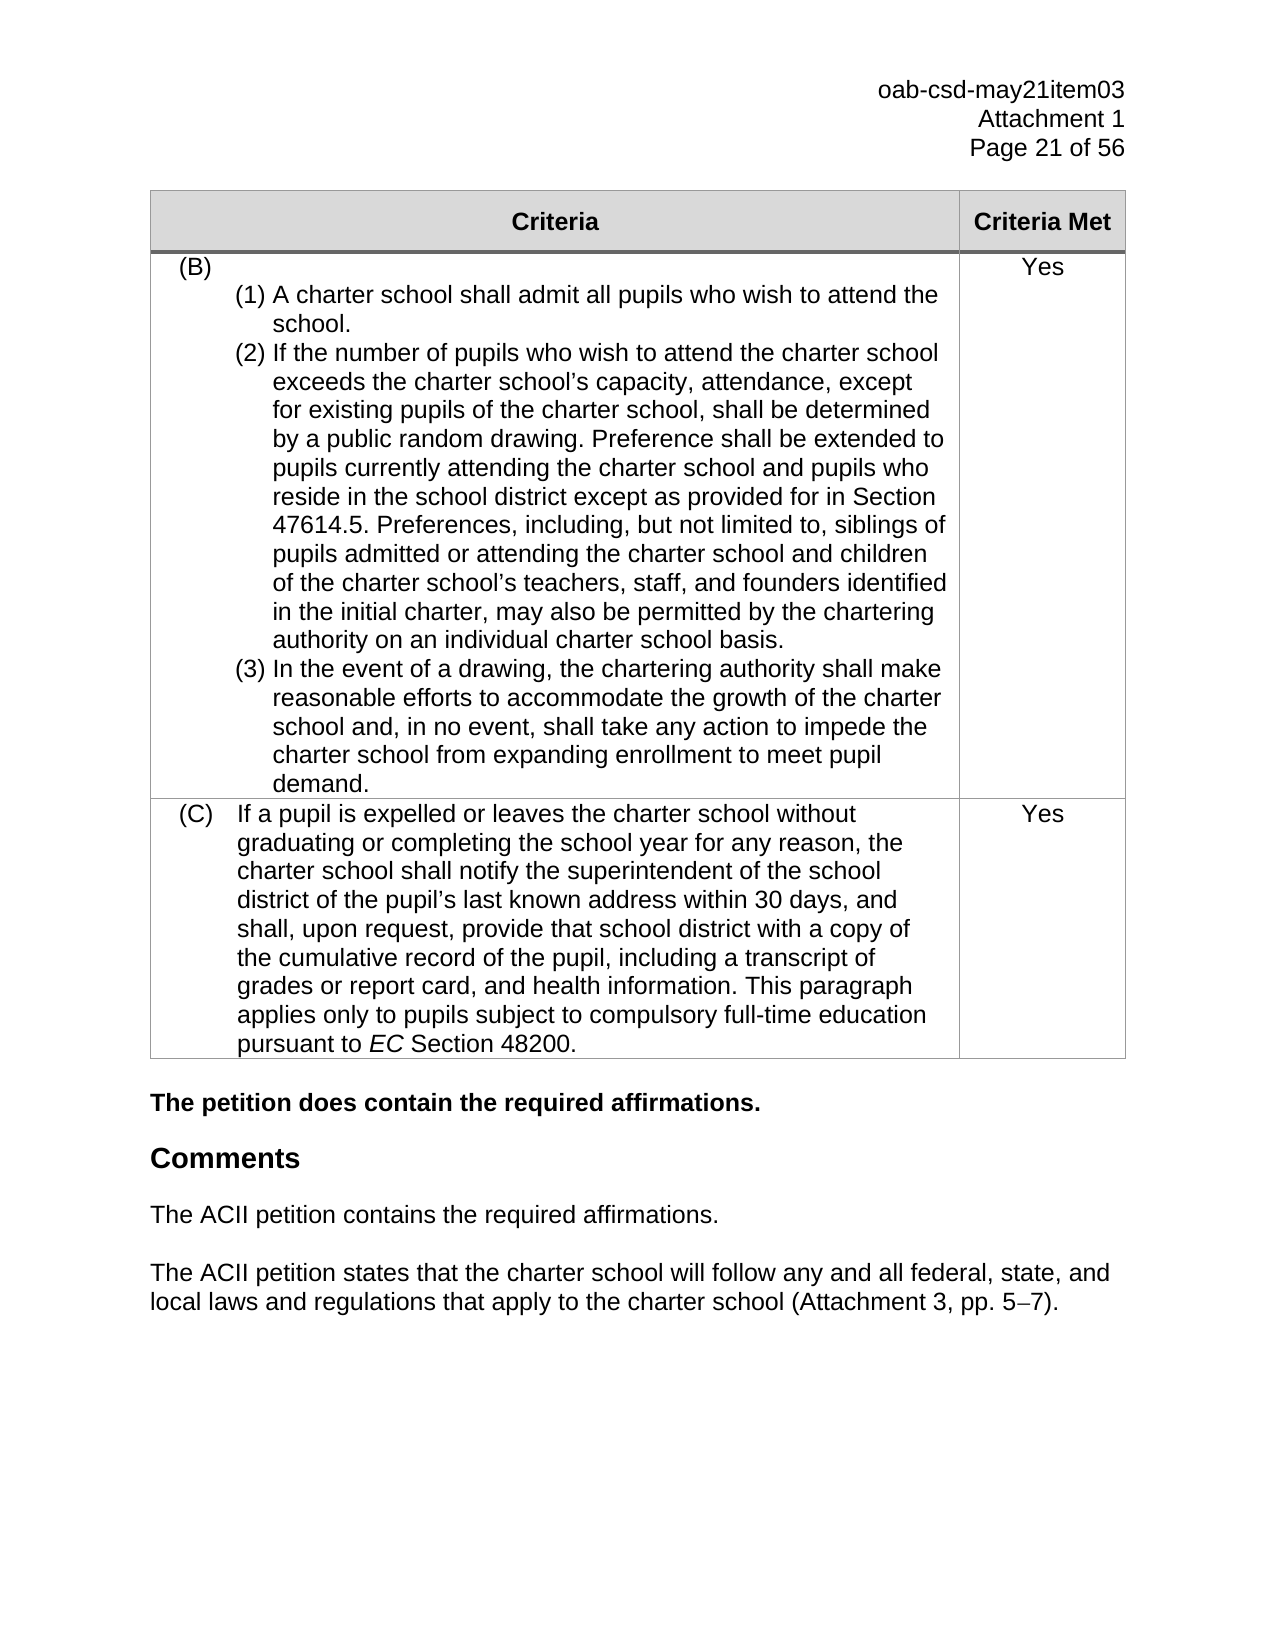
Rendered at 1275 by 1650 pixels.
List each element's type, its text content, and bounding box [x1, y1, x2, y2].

table_header Criteria [151, 191, 959, 250]
text The petition does contain the required affirmations. [150, 1088, 1125, 1116]
table_cell Yes [960, 799, 1125, 1057]
table_cell If a pupil is expelled or leaves the charter school without graduating or completing the school year for any reason, the charter school shall notify the superintendent of the school district of the pupil’s last known address within 30 days, and shall, upon request, provide that school district with a copy of the cumulative record of the pupil, including a transcript of grades or report card, and health information. This paragraph applies only to pupils subject to compulsory full-time education pursuant to EC Section 48200. [151, 799, 959, 1057]
table_header Criteria Met [960, 191, 1125, 250]
text The ACII petition contains the required affirmations. [150, 1200, 1125, 1229]
table_cell A charter school shall admit all pupils who wish to attend the school. If the number of pupils who wish to attend the charter school exceeds the charter school’s capacity, attendance, except for existing pupils of the charter school, shall be determined by a public random drawing. Preference shall be extended to pupils currently attending the charter school and pupils who reside in the school district except as provided for in Section 47614.5. Preferences, including, but not limited to, siblings of pupils admitted or attending the charter school and children of the charter school’s teachers, staff, and founders identified in the initial charter, may also be permitted by the chartering authority on an individual charter school basis. In the event of a drawing, the chartering authority shall make reasonable efforts to accommodate the growth of the charter school and, in no event, shall take any action to impede the charter school from expanding enrollment to meet pupil demand. [151, 254, 959, 798]
table_cell Yes [960, 254, 1125, 798]
subtitle Comments [150, 1141, 1125, 1175]
text The ACII petition states that the charter school will follow any and all federal, state, and local laws and regulations that apply to the charter school (Attachment 3, pp. 5–7). [150, 1258, 1125, 1316]
